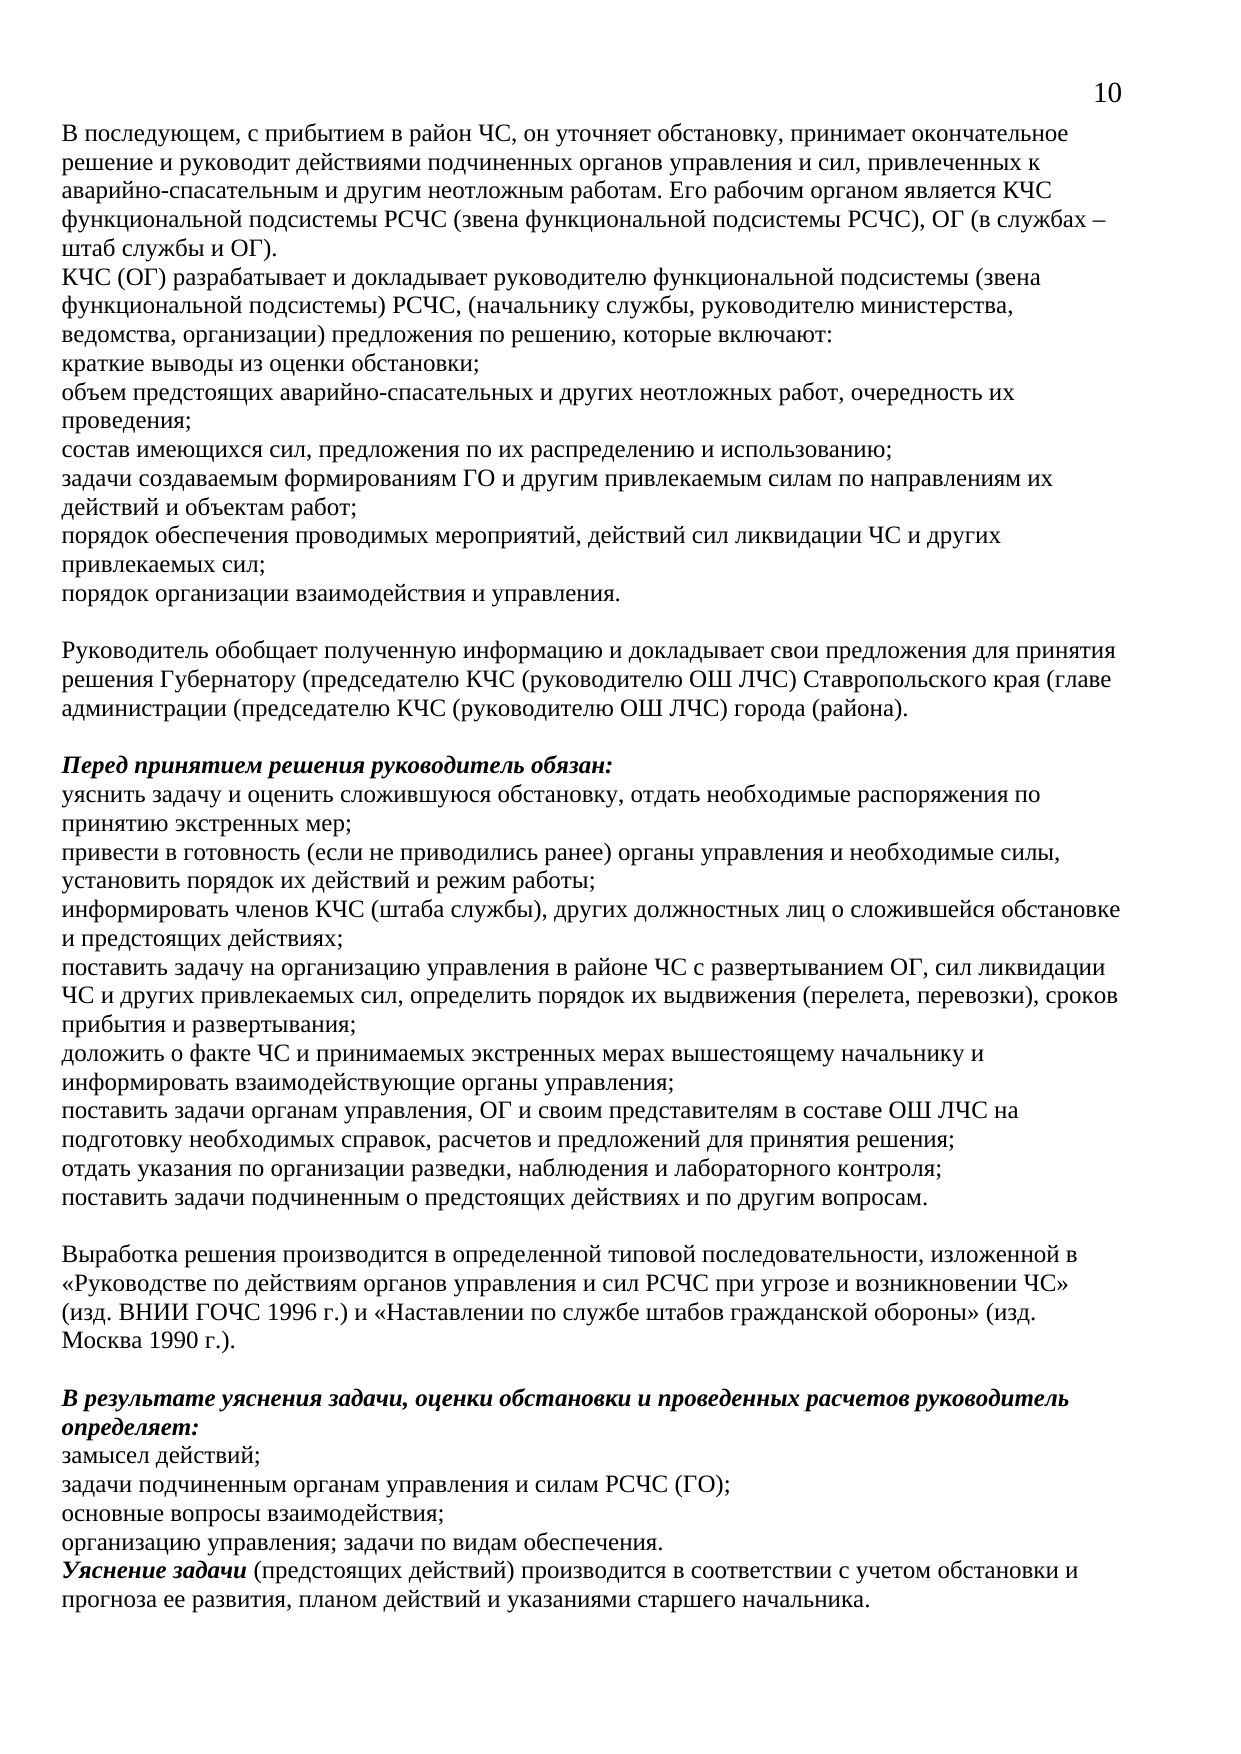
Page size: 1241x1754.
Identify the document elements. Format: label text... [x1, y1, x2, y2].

text поставить задачи подчиненным о предстоящих действиях и по другим вопросам. [61, 1182, 1122, 1211]
text замысел действий; [61, 1441, 1122, 1469]
text задачи подчиненным органам управления и силам РСЧС (ГО); [61, 1469, 1122, 1498]
text В результате уяснения задачи, оценки обстановки и проведенных расчетов руководитель определяет: [61, 1383, 1122, 1441]
text доложить о факте ЧС и принимаемых экстренных мерах вышестоящему начальнику и информировать взаимодействующие органы управления; [61, 1038, 1122, 1096]
text порядок организации взаимодействия и управления. [61, 578, 1122, 607]
text объем предстоящих аварийно-спасательных и других неотложных работ, очередность их проведения; [61, 377, 1122, 434]
text уяснить задачу и оценить сложившуюся обстановку, отдать необходимые распоряжения по принятию экстренных мер; [61, 779, 1122, 837]
text привести в готовность (если не приводились ранее) органы управления и необходимые силы, установить порядок их действий и режим работы; [61, 837, 1122, 894]
text Уяснение задачи (предстоящих действий) производится в соответствии с учетом обстановки и прогноза ее развития, планом действий и указаниями старшего начальника. [61, 1556, 1122, 1613]
text организацию управления; задачи по видам обеспечения. [61, 1527, 1122, 1556]
text состав имеющихся сил, предложения по их распределению и использованию; [61, 434, 1122, 463]
text В последующем, с прибытием в район ЧС, он уточняет обстановку, принимает окончательное решение и руководит действиями подчиненных органов управления и сил, привлеченных к аварийно-спасательным и другим неотложным работам. Его рабочим органом является КЧС функциональной подсистемы РСЧС (звена функциональной подсистемы РСЧС), ОГ (в службах – штаб службы и ОГ). [61, 118, 1122, 262]
text основные вопросы взаимодействия; [61, 1498, 1122, 1527]
text поставить задачу на организацию управления в районе ЧС с развертыванием ОГ, сил ликвидации ЧС и других привлекаемых сил, определить порядок их выдвижения (перелета, перевозки), сроков прибытия и развертывания; [61, 952, 1122, 1038]
text Выработка решения производится в определенной типовой последовательности, изложенной в «Руководстве по действиям органов управления и сил РСЧС при угрозе и возникновении ЧС» (изд. ВНИИ ГОЧС 1996 г.) и «Наставлении по службе штабов гражданской обороны» (изд. Москва 1990 г.). [61, 1239, 1122, 1354]
text Перед принятием решения руководитель обязан: [61, 751, 1122, 779]
text поставить задачи органам управления, ОГ и своим представителям в составе ОШ ЛЧС на подготовку необходимых справок, расчетов и предложений для принятия решения; [61, 1096, 1122, 1153]
text информировать членов КЧС (штаба службы), других должностных лиц о сложившейся обстановке и предстоящих действиях; [61, 894, 1122, 952]
text КЧС (ОГ) разрабатывает и докладывает руководителю функциональной подсистемы (звена функциональной подсистемы) РСЧС, (начальнику службы, руководителю министерства, ведомства, организации) предложения по решению, которые включают: [61, 262, 1122, 348]
text Руководитель обобщает полученную информацию и докладывает свои предложения для принятия решения Губернатору (председателю КЧС (руководителю ОШ ЛЧС) Ставропольского края (главе администрации (председателю КЧС (руководителю ОШ ЛЧС) города (района). [61, 636, 1122, 722]
text отдать указания по организации разведки, наблюдения и лабораторного контроля; [61, 1153, 1122, 1182]
text краткие выводы из оценки обстановки; [61, 348, 1122, 377]
text порядок обеспечения проводимых мероприятий, действий сил ликвидации ЧС и других привлекаемых сил; [61, 521, 1122, 578]
text задачи создаваемым формированиям ГО и другим привлекаемым силам по направлениям их действий и объектам работ; [61, 463, 1122, 521]
